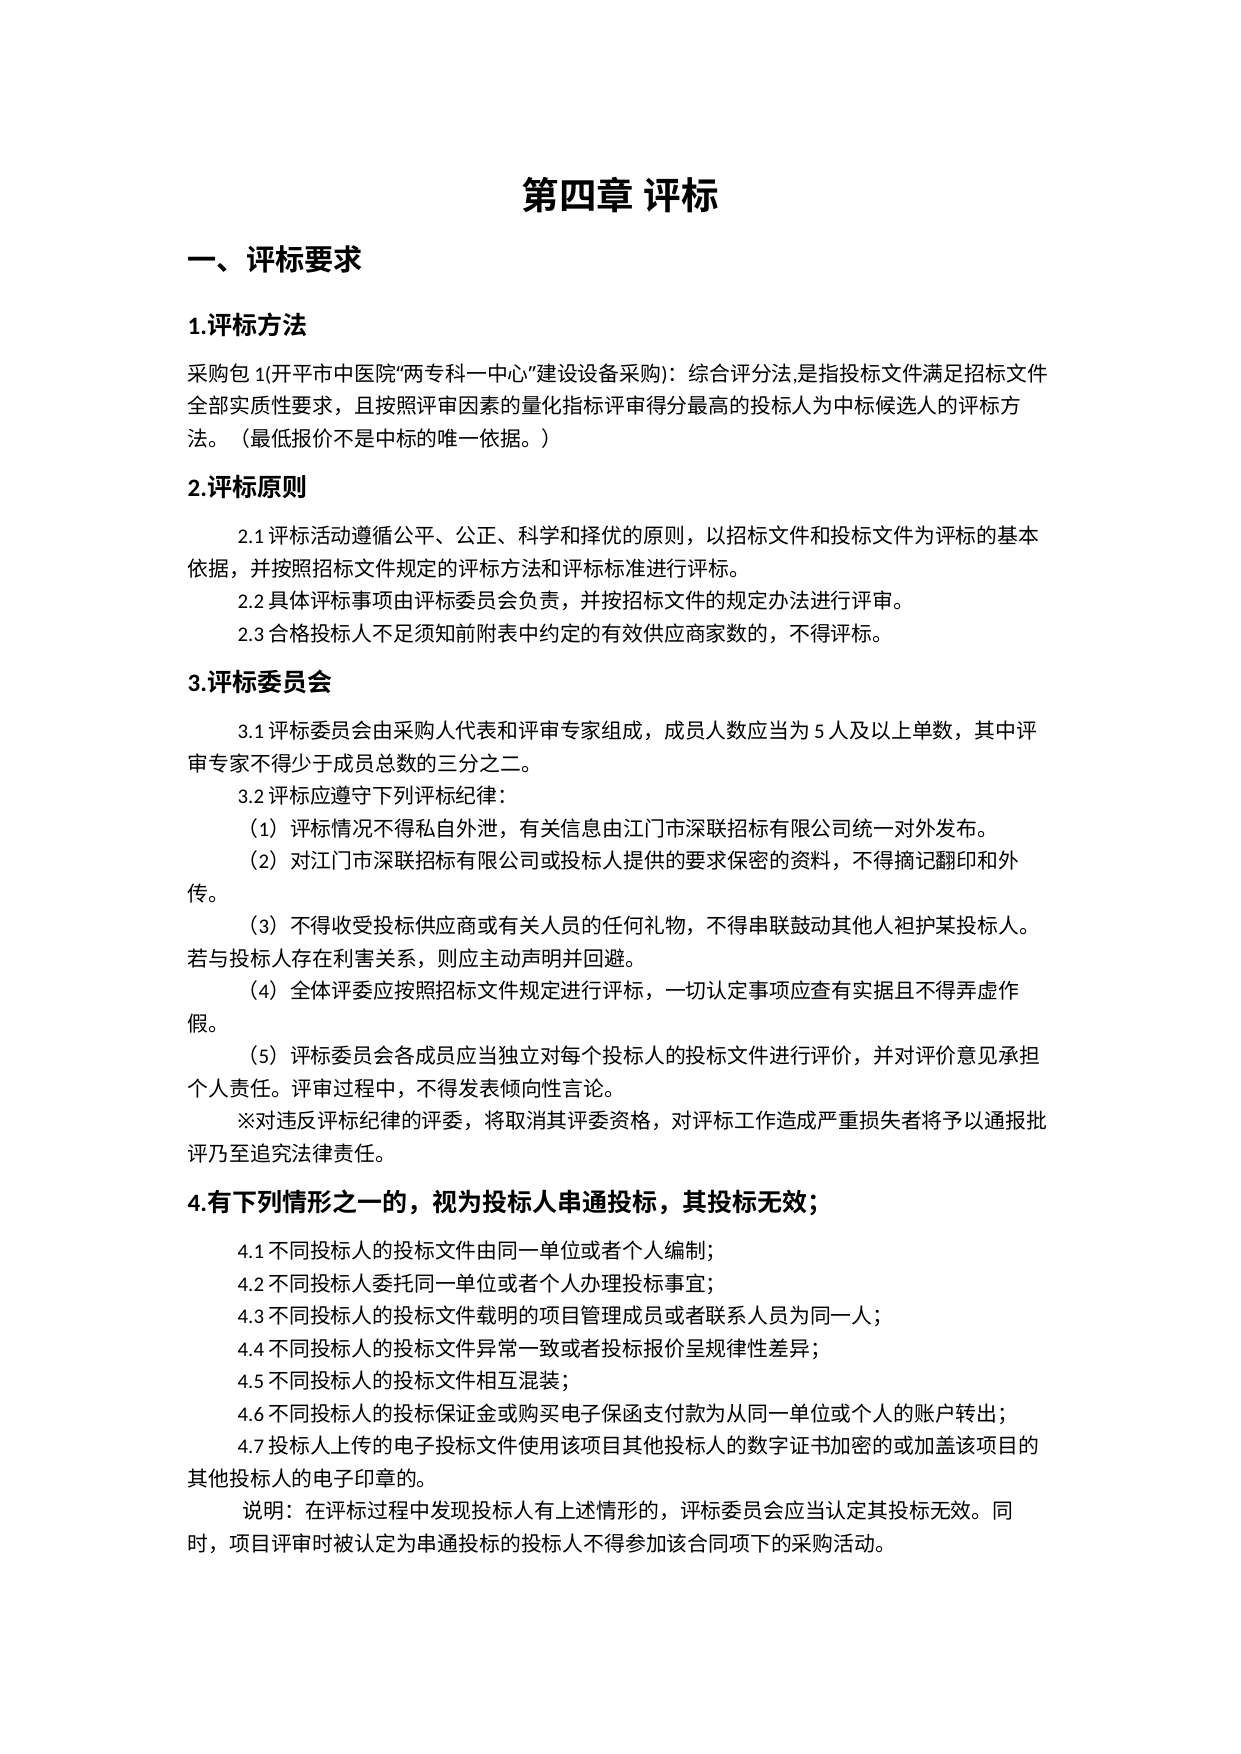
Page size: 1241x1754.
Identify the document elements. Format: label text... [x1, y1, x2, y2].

text 2.2具体评标事项由评标委员会负责，并按招标文件的规定办法进行评审。 [187, 584, 1053, 617]
text 4.2不同投标人委托同一单位或者个人办理投标事宜； [187, 1267, 1053, 1299]
text 2.1评标活动遵循公平、公正、科学和择优的原则，以招标文件和投标文件为评标的基本依据，并按照招标文件规定的评标方法和评标标准进行评标。 [187, 519, 1053, 584]
text 3.评标委员会 [187, 649, 1053, 714]
text （5）评标委员会各成员应当独立对每个投标人的投标文件进行评价，并对评价意见承担个人责任。评审过程中，不得发表倾向性言论。 [187, 1039, 1053, 1104]
text 4.7投标人上传的电子投标文件使用该项目其他投标人的数字证书加密的或加盖该项目的其他投标人的电子印章的。 [187, 1429, 1053, 1494]
text 2.3合格投标人不足须知前附表中约定的有效供应商家数的，不得评标。 [187, 617, 1053, 649]
text 4.4不同投标人的投标文件异常一致或者投标报价呈规律性差异； [187, 1332, 1053, 1364]
text ※对违反评标纪律的评委，将取消其评委资格，对评标工作造成严重损失者将予以通报批评乃至追究法律责任。 [187, 1104, 1053, 1169]
text 4.3不同投标人的投标文件载明的项目管理成员或者联系人员为同一人； [187, 1299, 1053, 1332]
text 2.评标原则 [187, 454, 1053, 519]
text 采购包1(开平市中医院“两专科一中心”建设设备采购)：综合评分法,是指投标文件满足招标文件全部实质性要求，且按照评审因素的量化指标评审得分最高的投标人为中标候选人的评标方法。（最低报价不是中标的唯一依据。） [187, 357, 1053, 454]
text （4）全体评委应按照招标文件规定进行评标，一切认定事项应查有实据且不得弄虚作假。 [187, 974, 1053, 1039]
text 第四章 评标 [187, 162, 1053, 227]
text 3.2评标应遵守下列评标纪律： [187, 779, 1053, 812]
text 1.评标方法 [187, 292, 1053, 357]
text 3.1评标委员会由采购人代表和评审专家组成，成员人数应当为5人及以上单数，其中评审专家不得少于成员总数的三分之二。 [187, 714, 1053, 779]
text 4.6不同投标人的投标保证金或购买电子保函支付款为从同一单位或个人的账户转出； [187, 1397, 1053, 1429]
text （2）对江门市深联招标有限公司或投标人提供的要求保密的资料，不得摘记翻印和外传。 [187, 844, 1053, 909]
text 4.有下列情形之一的，视为投标人串通投标，其投标无效； [187, 1169, 1053, 1234]
text （3）不得收受投标供应商或有关人员的任何礼物，不得串联鼓动其他人袒护某投标人。若与投标人存在利害关系，则应主动声明并回避。 [187, 909, 1053, 974]
text 4.1不同投标人的投标文件由同一单位或者个人编制； [187, 1234, 1053, 1267]
text （1）评标情况不得私自外泄，有关信息由江门市深联招标有限公司统一对外发布。 [187, 812, 1053, 844]
text 4.5不同投标人的投标文件相互混装； [187, 1364, 1053, 1397]
text 说明：在评标过程中发现投标人有上述情形的，评标委员会应当认定其投标无效。同时，项目评审时被认定为串通投标的投标人不得参加该合同项下的采购活动。 [187, 1494, 1053, 1559]
text 一、评标要求 [187, 227, 1053, 292]
